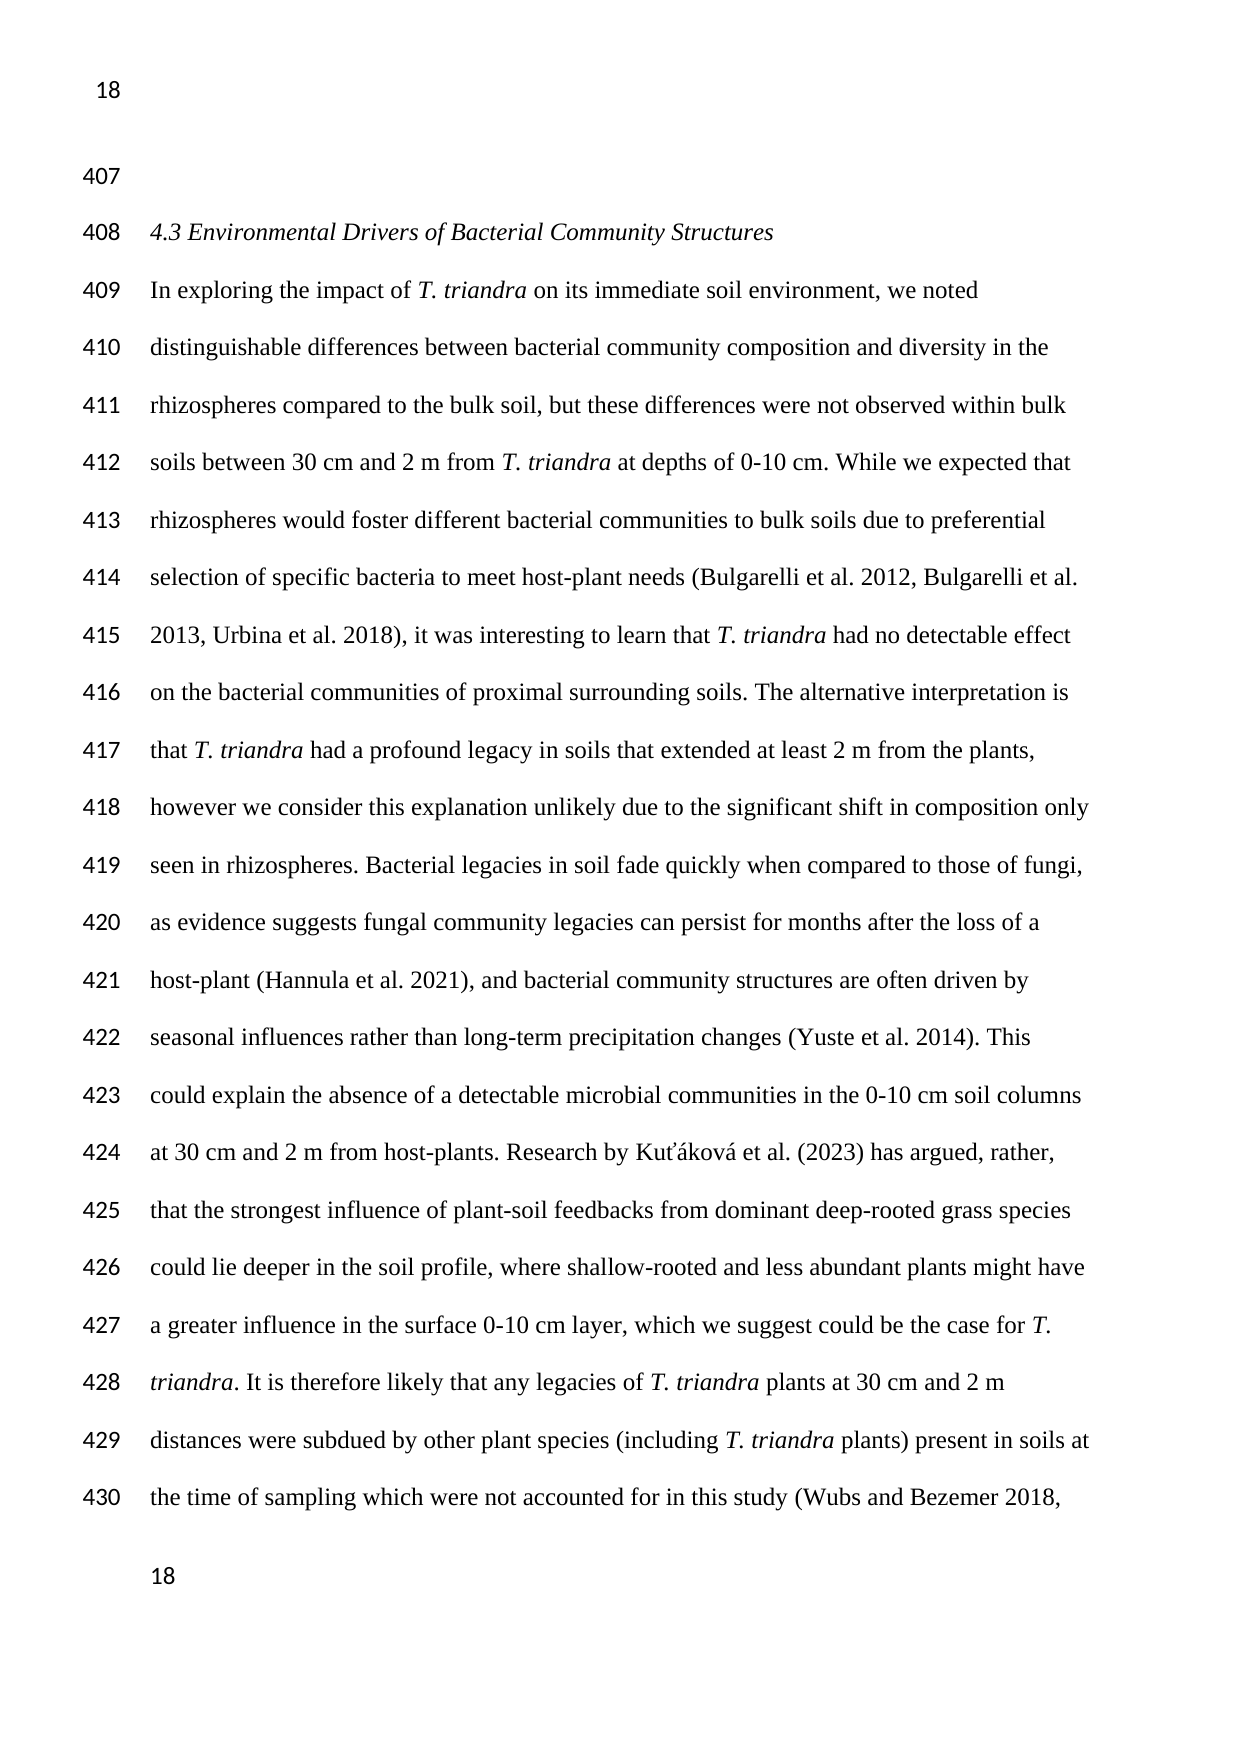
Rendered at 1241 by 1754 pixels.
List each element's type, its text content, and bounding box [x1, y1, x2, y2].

text 4.3 Environmental Drivers of Bacterial Community Structures [150, 217, 1090, 246]
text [150, 275, 1090, 1511]
